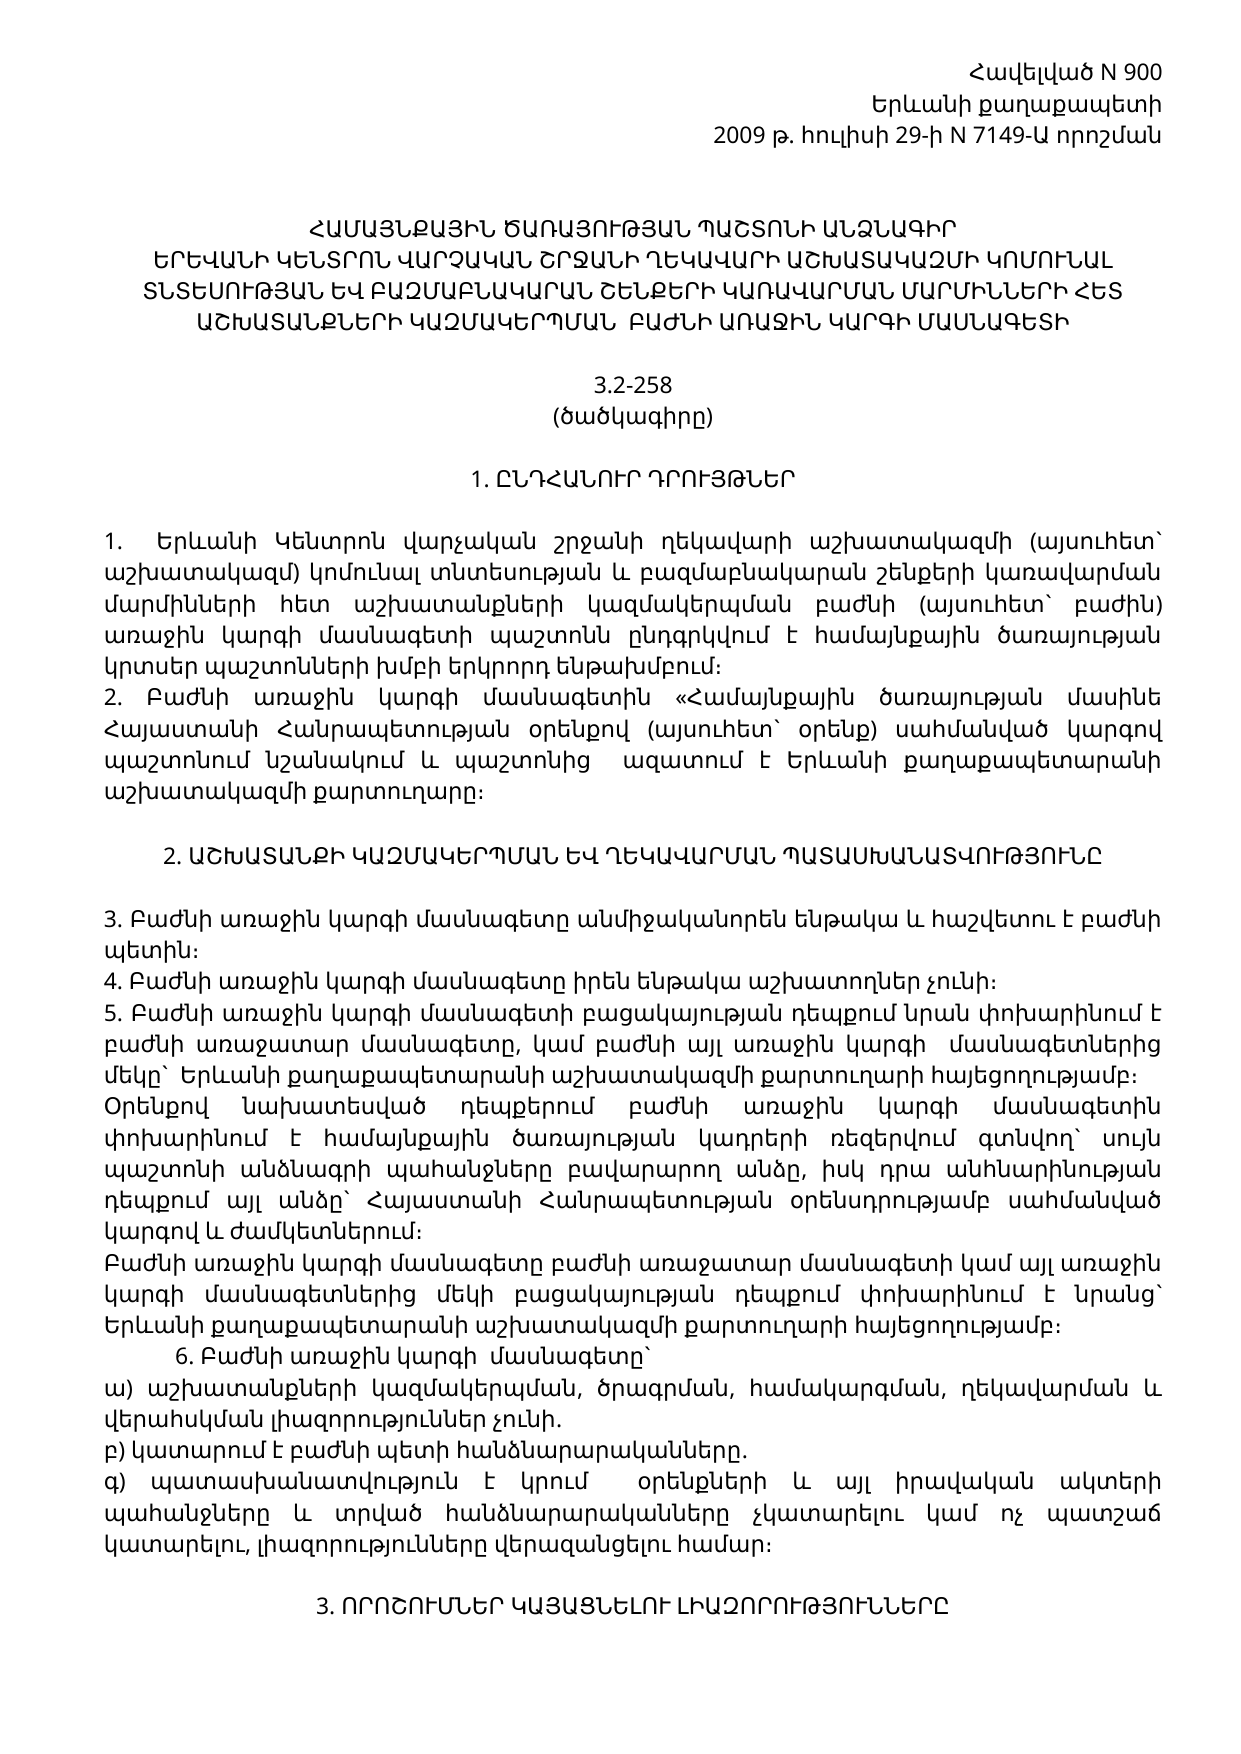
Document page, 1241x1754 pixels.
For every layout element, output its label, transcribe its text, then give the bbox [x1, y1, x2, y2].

text 2009 թ. հուլիսի 29-ի N 7149-Ա որոշման [103, 119, 1162, 150]
text 5. Բաժնի առաջին կարգի մասնագետի բացակայության դեպքում նրան փոխարինում է բաժնի առաջատար մասնագետը, կամ բաժնի այլ առաջին կարգի մասնագետներից մեկը` Երևանի քաղաքապետարանի աշխատակազմի քարտուղարի հայեցողությամբ։ [103, 997, 1162, 1090]
text ՀԱՄԱՅՆՔԱՅԻՆ ԾԱՌԱՅՈՒԹՅԱՆ ՊԱՇՏՈՆԻ ԱՆՁՆԱԳԻՐ [103, 212, 1162, 244]
text բ) կատարում է բաժնի պետի հանձնարարականները. [103, 1434, 1162, 1465]
text ԵՐԵՎԱՆԻ ԿԵՆՏՐՈՆ ՎԱՐՉԱԿԱՆ ՇՐՋԱՆԻ ՂԵԿԱՎԱՐԻ ԱՇԽԱՏԱԿԱԶՄԻ ԿՈՄՈՒՆԱԼ ՏՆՏԵՍՈՒԹՅԱՆ ԵՎ ԲԱԶՄԱԲՆԱԿԱՐԱՆ ՇԵՆՔԵՐԻ ԿԱՌԱՎԱՐՄԱՆ ՄԱՐՄԻՆՆԵՐԻ ՀԵՏ ԱՇԽԱՏԱՆՔՆԵՐԻ ԿԱԶՄԱԿԵՐՊՄԱՆ ԲԱԺՆԻ ԱՌԱՋԻՆ ԿԱՐԳԻ ՄԱՍՆԱԳԵՏԻ [103, 244, 1162, 337]
text Երևանի քաղաքապետի [103, 87, 1162, 119]
text 1. Երևանի Կենտրոն վարչական շրջանի ղեկավարի աշխատակազմի (այսուհետ` աշխատակազմ) կոմունալ տնտեսության և բազմաբնակարան շենքերի կառավարման մարմինների հետ աշխատանքների կազմակերպման բաժնի (այսուհետ` բաժին) առաջին կարգի մասնագետի պաշտոնն ընդգրկվում է համայնքային ծառայության կրտսեր պաշտոնների խմբի երկրորդ ենթախմբում։ [103, 525, 1162, 681]
text 6. Բաժնի առաջին կարգի մասնագետը` [103, 1340, 1162, 1372]
text գ) պատասխանատվություն է կրում օրենքների և այլ իրավական ակտերի պահանջները և տրված հանձնարարականները չկատարելու կամ ոչ պատշաճ կատարելու, լիազորությունները վերազանցելու համար։ [103, 1465, 1162, 1559]
text ա) աշխատանքների կազմակերպման, ծրագրման, համակարգման, ղեկավարման և վերահսկման լիազորություններ չունի. [103, 1372, 1162, 1434]
text 1. ԸՆԴՀԱՆՈՒՐ ԴՐՈՒՅԹՆԵՐ [103, 462, 1162, 494]
text Հավելված N 900 [103, 56, 1162, 87]
text 2. ԱՇԽԱՏԱՆՔԻ ԿԱԶՄԱԿԵՐՊՄԱՆ ԵՎ ՂԵԿԱՎԱՐՄԱՆ ՊԱՏԱՍԽԱՆԱՏՎՈՒԹՅՈՒՆԸ [103, 840, 1162, 872]
text 3.2-258 [103, 369, 1162, 400]
text Օրենքով նախատեսված դեպքերում բաժնի առաջին կարգի մասնագետին փոխարինում է համայնքային ծառայության կադրերի ռեզերվում գտնվող` սույն պաշտոնի անձնագրի պահանջները բավարարող անձը, իսկ դրա անհնարինության դեպքում այլ անձը` Հայաստանի Հանրապետության օրենսդրությամբ սահմանված կարգով և ժամկետներում։ [103, 1090, 1162, 1247]
text 4. Բաժնի առաջին կարգի մասնագետը իրեն ենթակա աշխատողներ չունի։ [103, 965, 1162, 997]
text (ծածկագիրը) [103, 400, 1162, 431]
text Բաժնի առաջին կարգի մասնագետը բաժնի առաջատար մասնագետի կամ այլ առաջին կարգի մասնագետներից մեկի բացակայության դեպքում փոխարինում է նրանց` Երևանի քաղաքապետարանի աշխատակազմի քարտուղարի հայեցողությամբ։ [103, 1247, 1162, 1340]
text 2. Բաժնի առաջին կարգի մասնագետին «Համայնքային ծառայության մասինե Հայաստանի Հանրապետության օրենքով (այսուհետ` օրենք) սահմանված կարգով պաշտոնում նշանակում և պաշտոնից ազատում է Երևանի քաղաքապետարանի աշխատակազմի քարտուղարը։ [103, 681, 1162, 806]
text 3. Բաժնի առաջին կարգի մասնագետը անմիջականորեն ենթակա և հաշվետու է բաժնի պետին։ [103, 903, 1162, 965]
text 3. ՈՐՈՇՈՒՄՆԵՐ ԿԱՅԱՑՆԵԼՈՒ ԼԻԱԶՈՐՈՒԹՅՈՒՆՆԵՐԸ [103, 1590, 1162, 1622]
